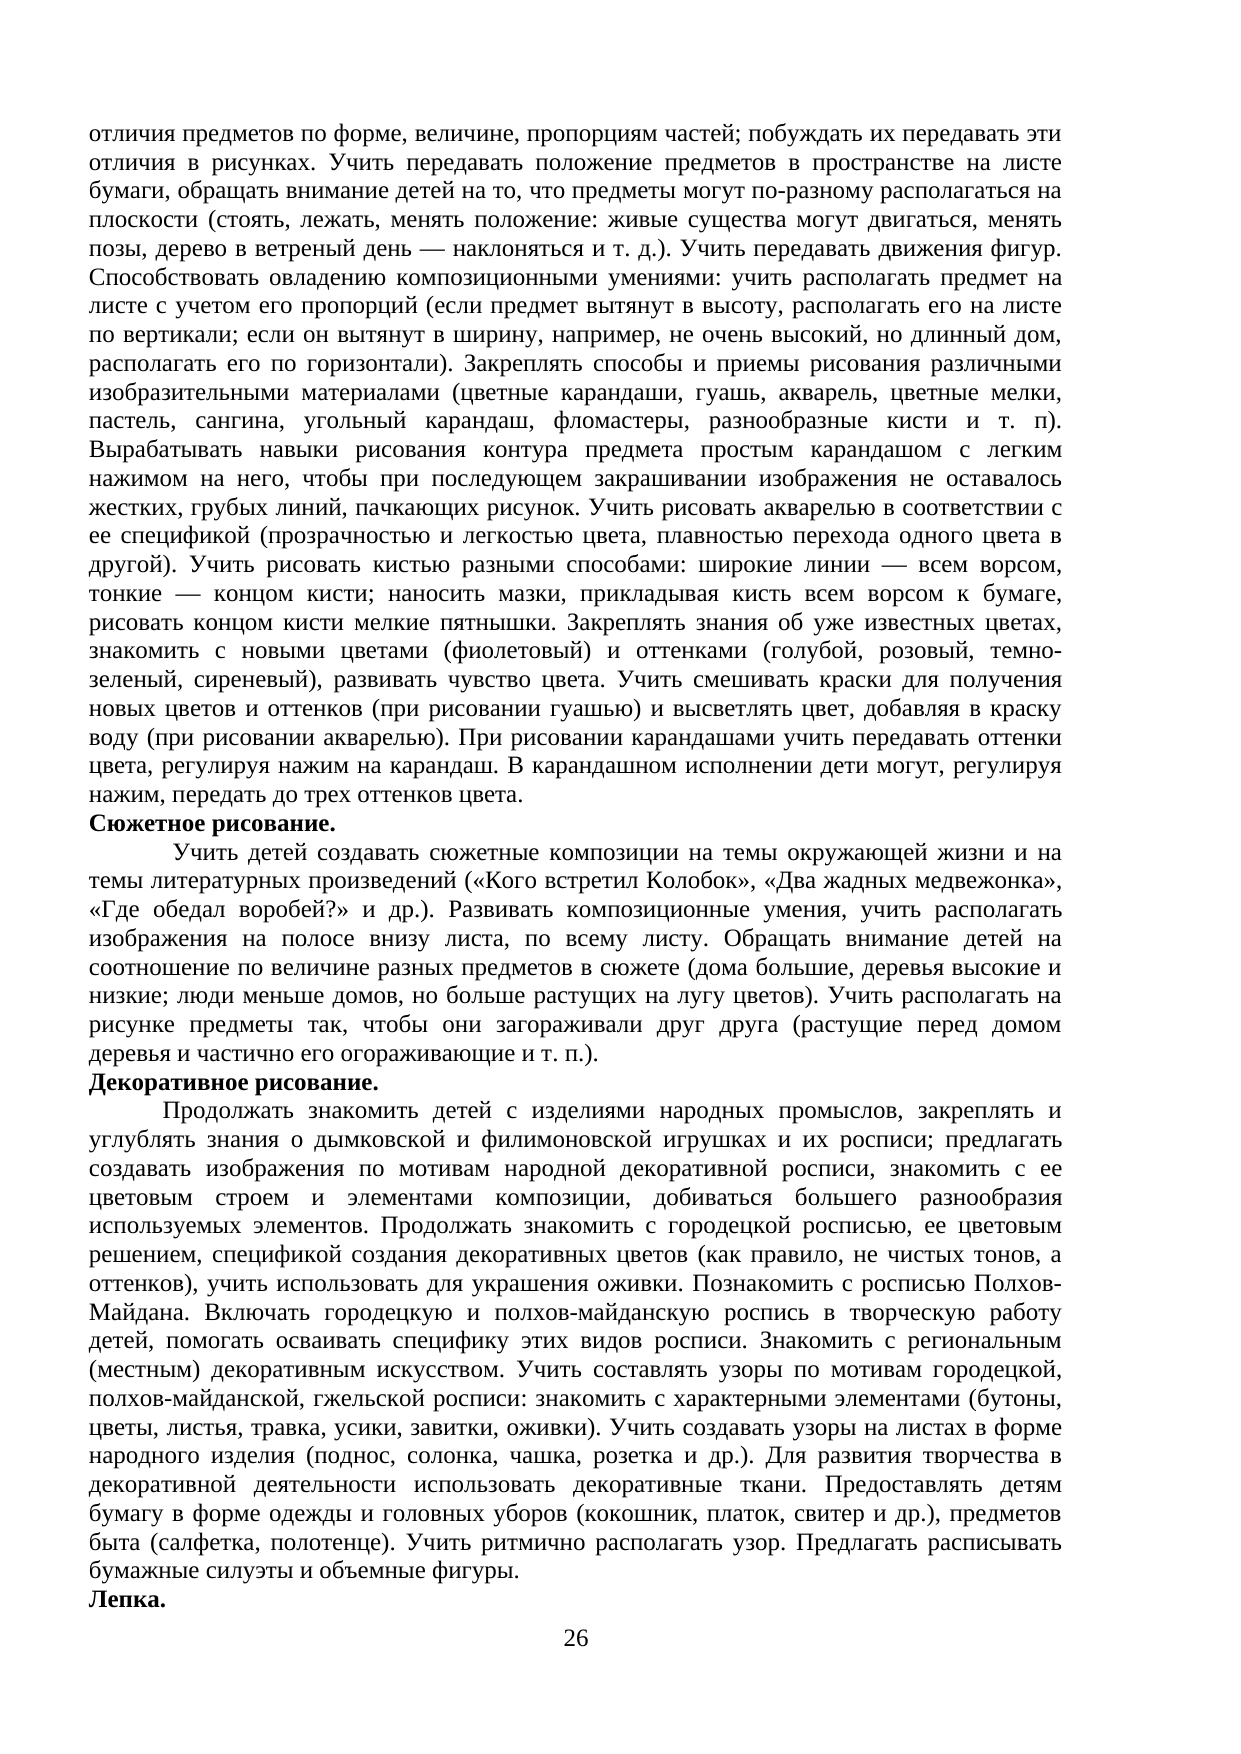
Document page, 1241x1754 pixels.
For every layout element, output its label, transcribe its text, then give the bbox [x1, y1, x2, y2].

text Продолжать знакомить детей с изделиями народных промыслов, закреплять и углублять знания о дымковской и филимоновской игрушках и их росписи; предлагать создавать изображения по мотивам народной декоративной росписи, знакомить с ее цветовым строем и элементами композиции, добиваться большего разнообразия используемых элементов. Продолжать знакомить с городецкой росписью, ее цветовым решением, спецификой создания декоративных цветов (как правило, не чистых тонов, а оттенков), учить использовать для украшения оживки. Познакомить с росписью Полхов-Майдана. Включать городецкую и полхов-майданскую роспись в творческую работу детей, помогать осваивать специфику этих видов росписи. Знакомить с региональным (местным) декоративным искусством. Учить составлять узоры по мотивам городецкой, полхов-майданской, гжельской росписи: знакомить с характерными элементами (бутоны, цветы, листья, травка, усики, завитки, оживки). Учить создавать узоры на листах в форме народного изделия (поднос, солонка, чашка, розетка и др.). Для развития творчества в декоративной деятельности использовать декоративные ткани. Предоставлять детям бумагу в форме одежды и головных уборов (кокошник, платок, свитер и др.), предметов быта (салфетка, полотенце). Учить ритмично располагать узор. Предлагать расписывать бумажные силуэты и объемные фигуры. [89, 1096, 1063, 1584]
text Учить детей создавать сюжетные композиции на темы окружающей жизни и на темы литературных произведений («Кого встретил Колобок», «Два жадных медвежонка», «Где обедал воробей?» и др.). Развивать композиционные умения, учить располагать изображения на полосе внизу листа, по всему листу. Обращать внимание детей на соотношение по величине разных предметов в сюжете (дома большие, деревья высокие и низкие; люди меньше домов, но больше растущих на лугу цветов). Учить располагать на рисунке предметы так, чтобы они загораживали друг друга (растущие перед домом деревья и частично его огораживающие и т. п.). [89, 837, 1063, 1067]
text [89, 118, 1063, 808]
text Лепка. [89, 1584, 1063, 1613]
text Декоративное рисование. [89, 1067, 1063, 1096]
text Сюжетное рисование. [89, 808, 1063, 837]
